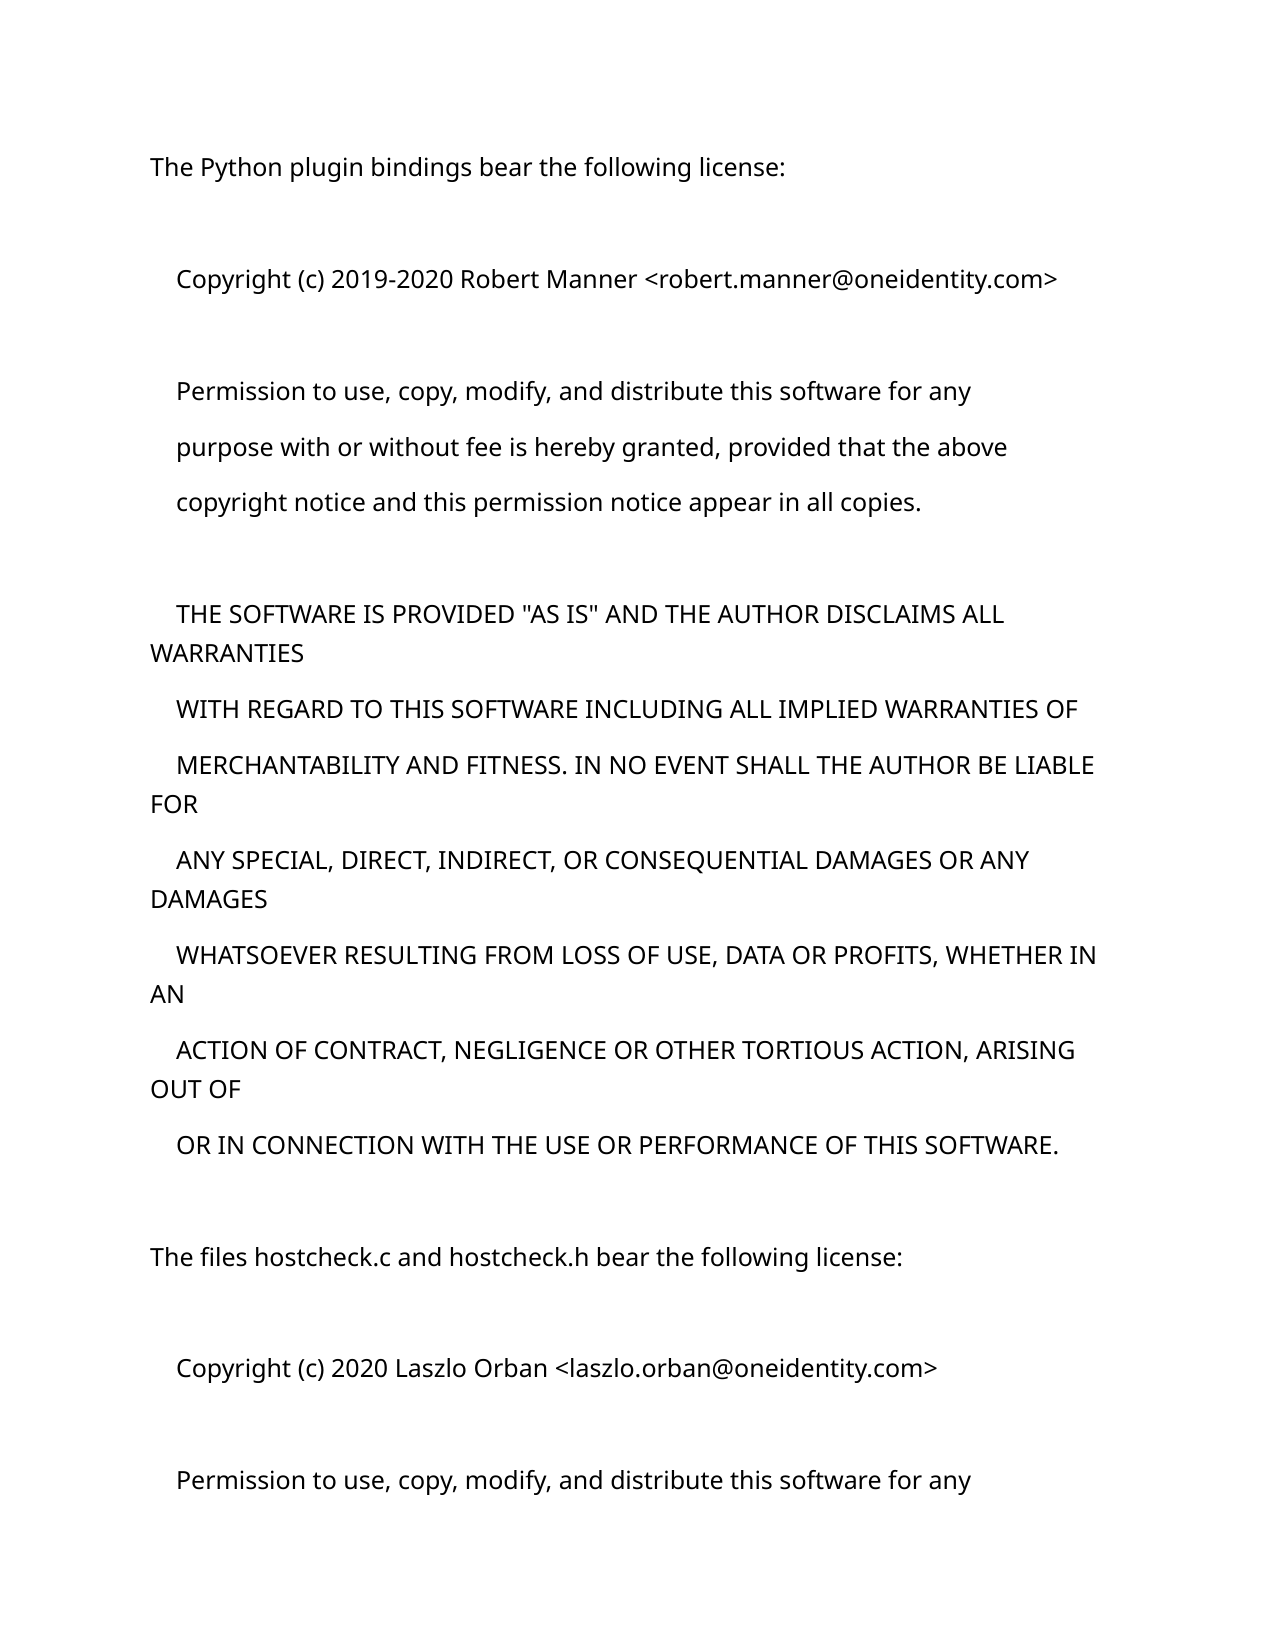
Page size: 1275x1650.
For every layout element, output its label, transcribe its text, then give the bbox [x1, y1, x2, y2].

text Permission to use, copy, modify, and distribute this software for any [150, 1462, 1125, 1497]
text ACTION OF CONTRACT, NEGLIGENCE OR OTHER TORTIOUS ACTION, ARISING OUT OF [150, 1032, 1125, 1106]
text The Python plugin bindings bear the following license: [150, 150, 1125, 184]
text THE SOFTWARE IS PROVIDED "AS IS" AND THE AUTHOR DISCLAIMS ALL WARRANTIES [150, 597, 1125, 670]
text Permission to use, copy, modify, and distribute this software for any [150, 373, 1125, 407]
text ANY SPECIAL, DIRECT, INDIRECT, OR CONSEQUENTIAL DAMAGES OR ANY DAMAGES [150, 842, 1125, 916]
text copyright notice and this permission notice appear in all copies. [150, 485, 1125, 519]
text MERCHANTABILITY AND FITNESS. IN NO EVENT SHALL THE AUTHOR BE LIABLE FOR [150, 747, 1125, 821]
text WITH REGARD TO THIS SOFTWARE INCLUDING ALL IMPLIED WARRANTIES OF [150, 692, 1125, 726]
text purpose with or without fee is hereby granted, provided that the above [150, 429, 1125, 463]
text Copyright (c) 2019-2020 Robert Manner <robert.manner@oneidentity.com> [150, 262, 1125, 296]
text The files hostcheck.c and hostcheck.h bear the following license: [150, 1239, 1125, 1273]
text OR IN CONNECTION WITH THE USE OR PERFORMANCE OF THIS SOFTWARE. [150, 1127, 1125, 1162]
text Copyright (c) 2020 Laszlo Orban <laszlo.orban@oneidentity.com> [150, 1351, 1125, 1385]
text WHATSOEVER RESULTING FROM LOSS OF USE, DATA OR PROFITS, WHETHER IN AN [150, 937, 1125, 1011]
